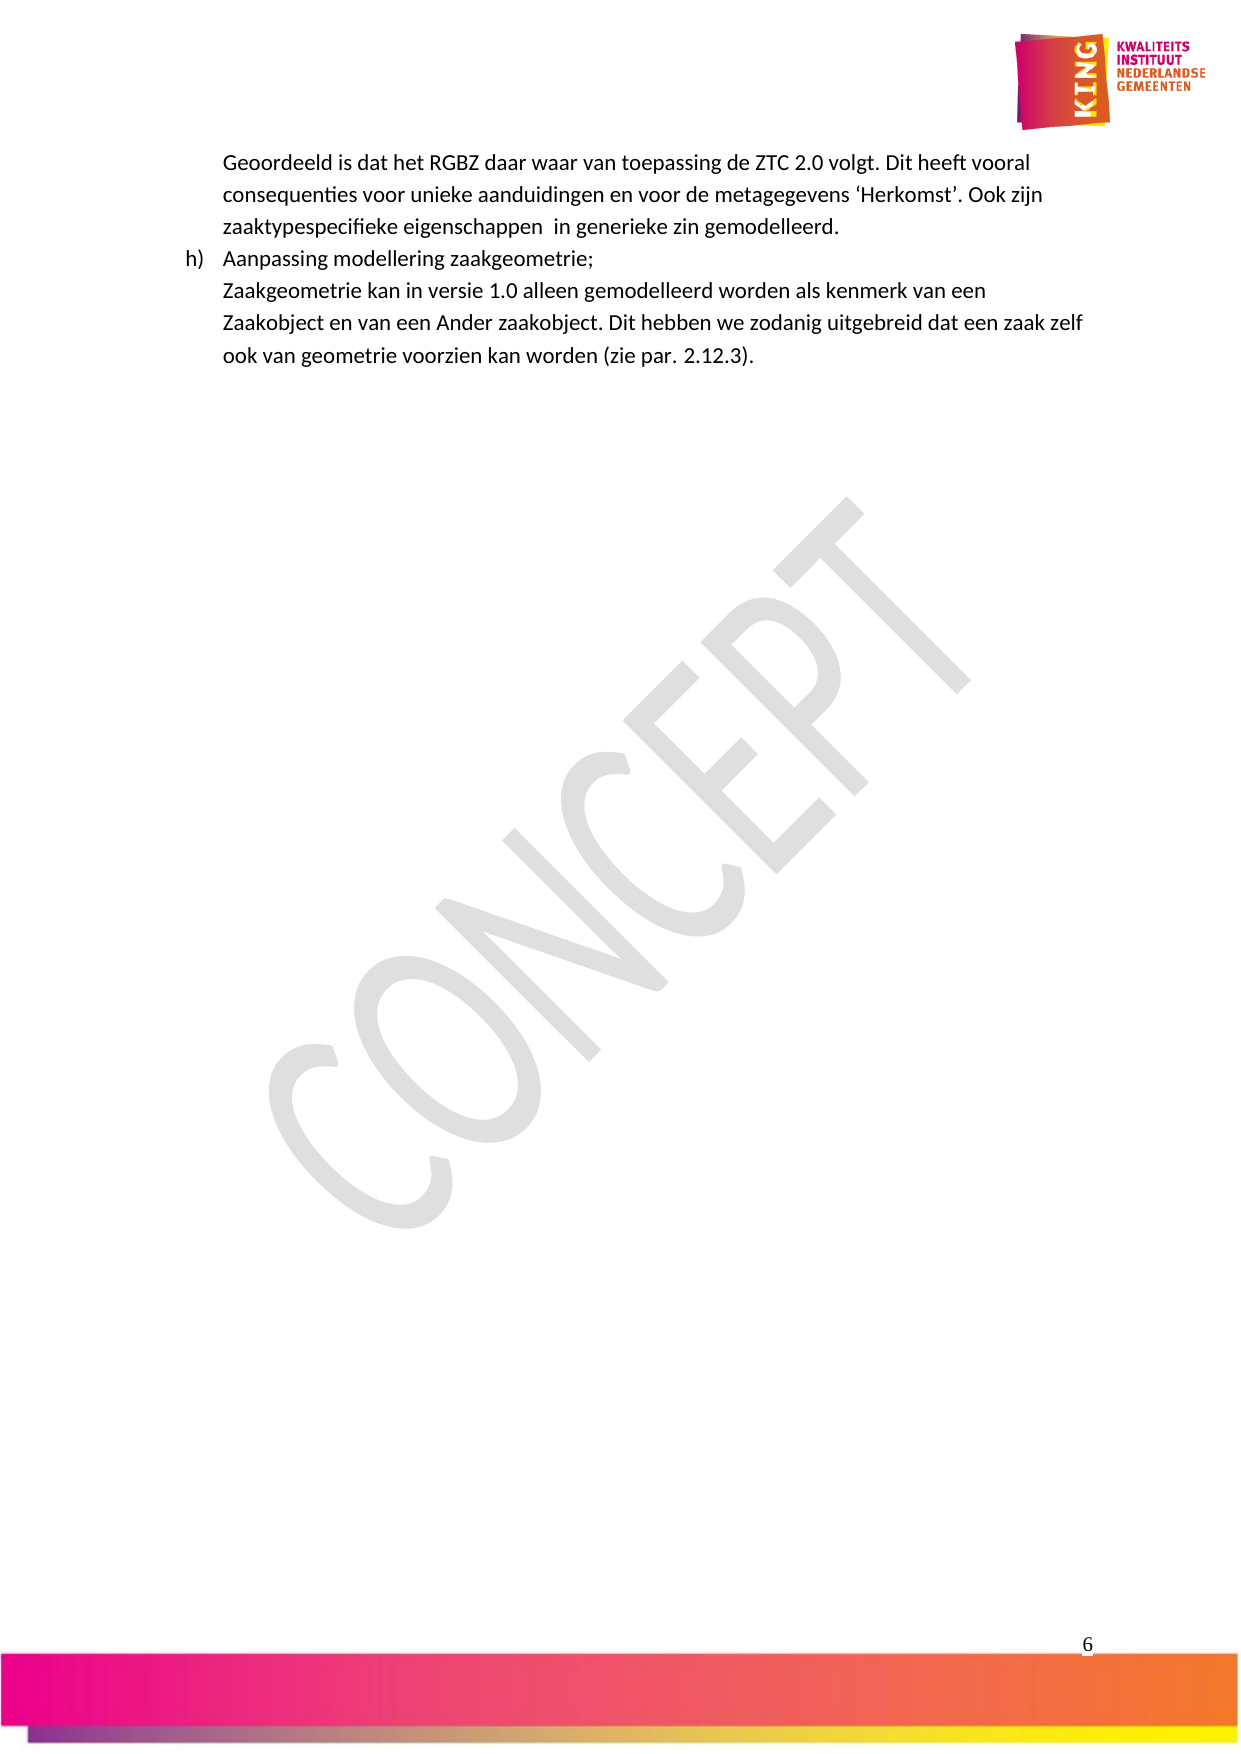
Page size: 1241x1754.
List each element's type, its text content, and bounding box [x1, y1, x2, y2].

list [185, 148, 1093, 240]
picture [1014, 33, 1206, 131]
list Aanpassing modellering zaakgeometrie; Zaakgeometrie kan in versie 1.0 alleen gemodelleerd worden als kenmerk van een Zaakobject en van een Ander zaakobject. Dit hebben we zodanig uitgebreid dat een zaak zelf ook van geometrie voorzien kan worden (zie par. 2.12.3). [185, 244, 1093, 369]
picture [0, 1650, 1239, 1750]
